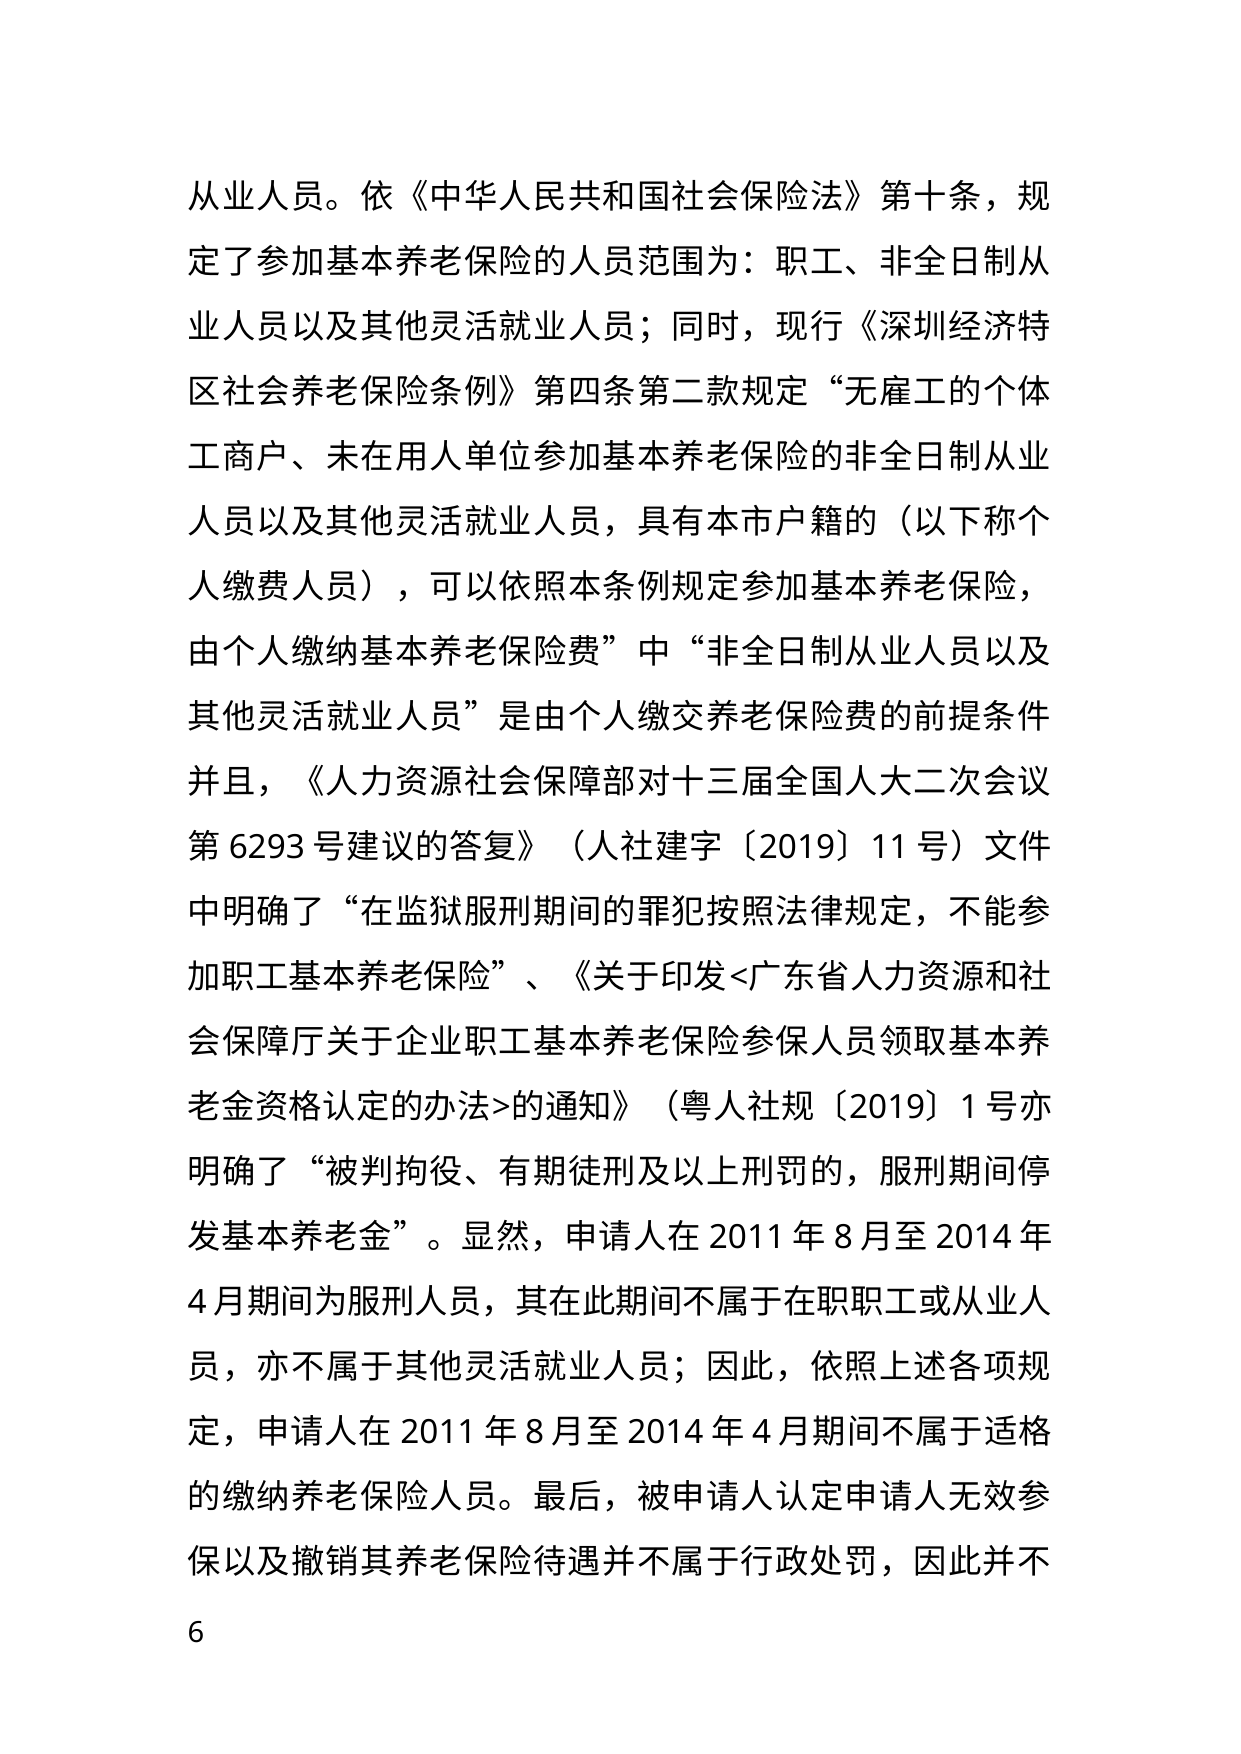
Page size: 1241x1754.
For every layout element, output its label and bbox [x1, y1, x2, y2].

text [187, 162, 1053, 1592]
